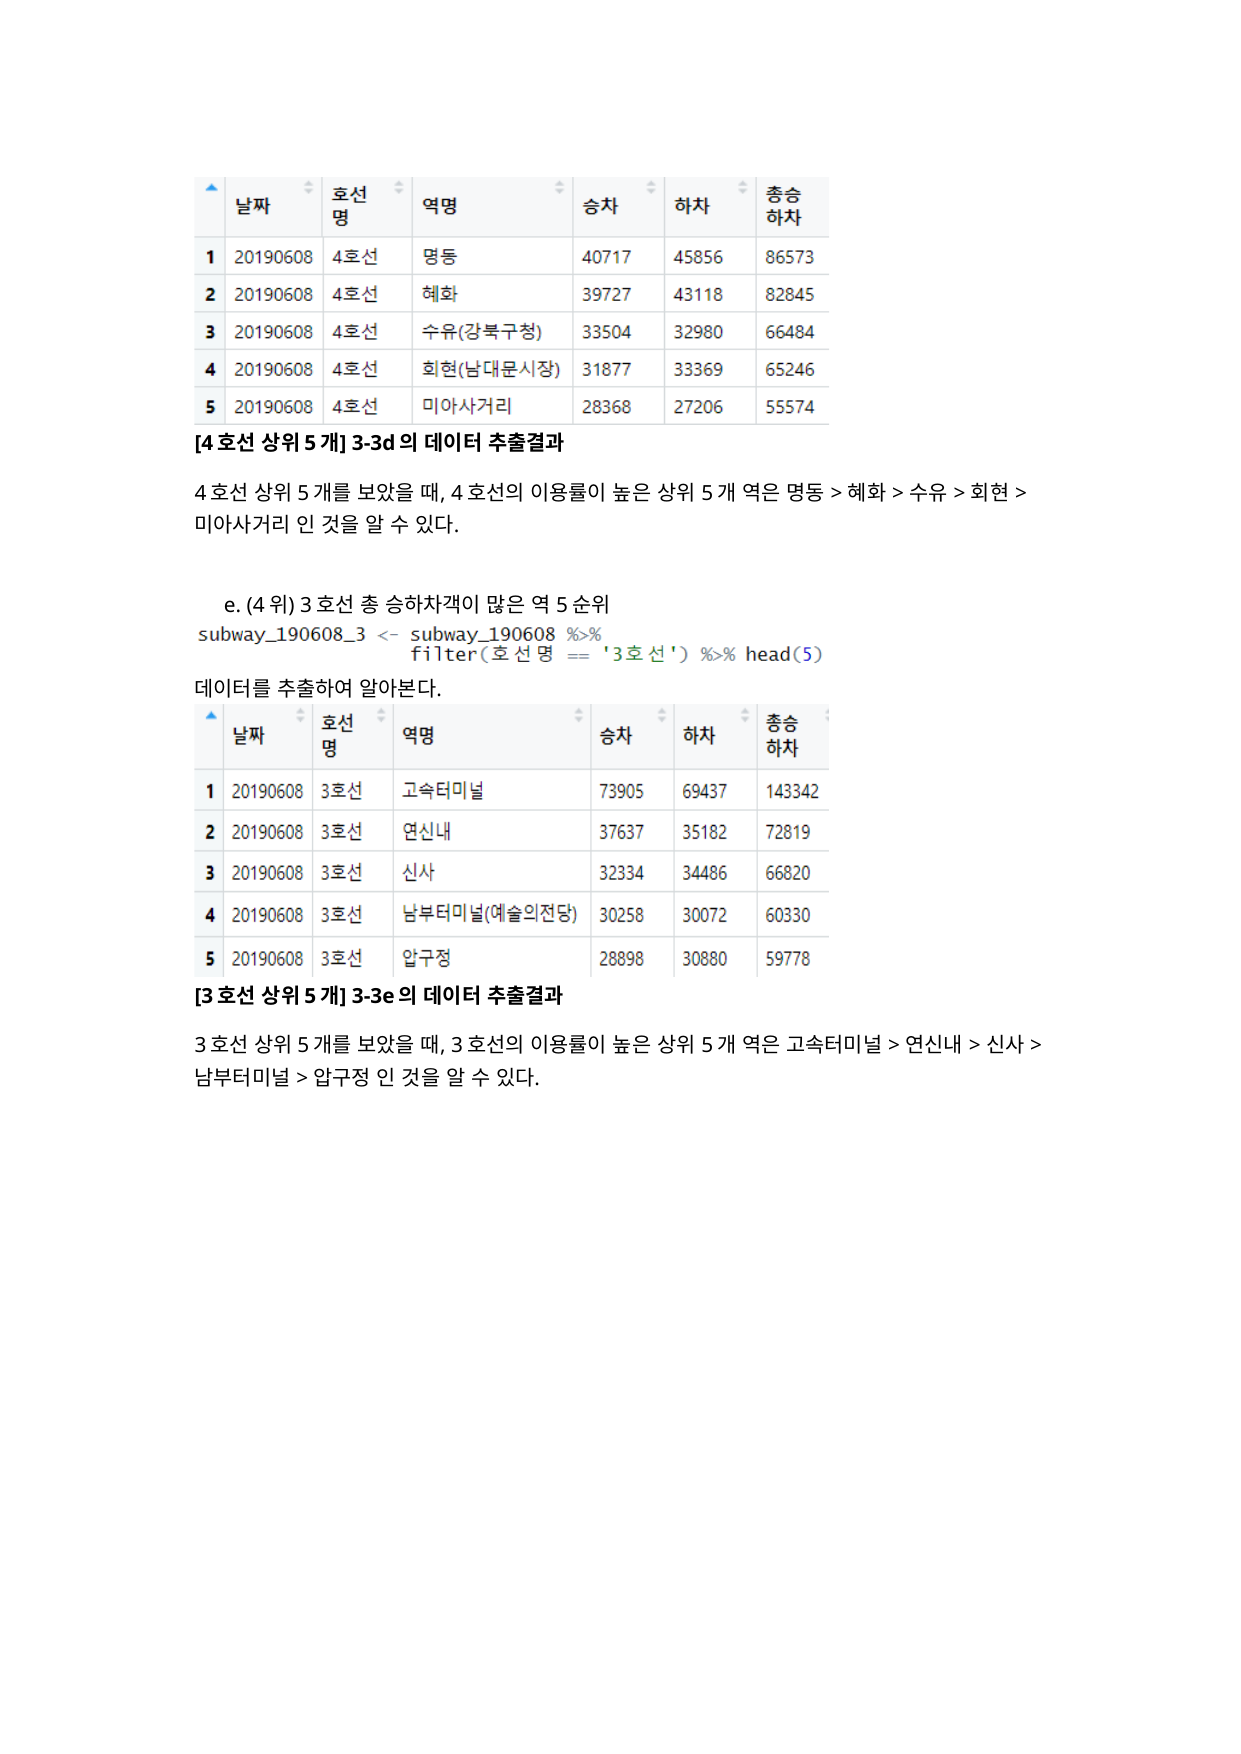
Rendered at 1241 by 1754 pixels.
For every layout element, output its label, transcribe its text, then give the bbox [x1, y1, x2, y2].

text 3호선 상위5개를 보았을 때, 3호선의 이용률이 높은 상위 5개 역은 고속터미널 > 연신내 > 신사 > 남부터미널 > 압구정 인 것을 알 수 있다. [194, 1028, 1090, 1092]
text [3호선 상위5개] 3-3e의 데이터 추출결과 [194, 979, 1090, 1009]
picture [194, 621, 830, 670]
text 데이터를 추출하여 알아본다. [194, 672, 1090, 702]
text [4호선 상위5개] 3-3d의 데이터 추출결과 [194, 426, 1090, 457]
picture [194, 177, 830, 425]
picture [194, 704, 829, 977]
text 4호선 상위5개를 보았을 때, 4호선의 이용률이 높은 상위 5개 역은 명동 > 혜화 > 수유 > 회현 > 미아사거리 인 것을 알 수 있다. [194, 476, 1090, 539]
text e. (4위) 3호선 총 승하차객이 많은 역 5순위 [194, 588, 1090, 619]
